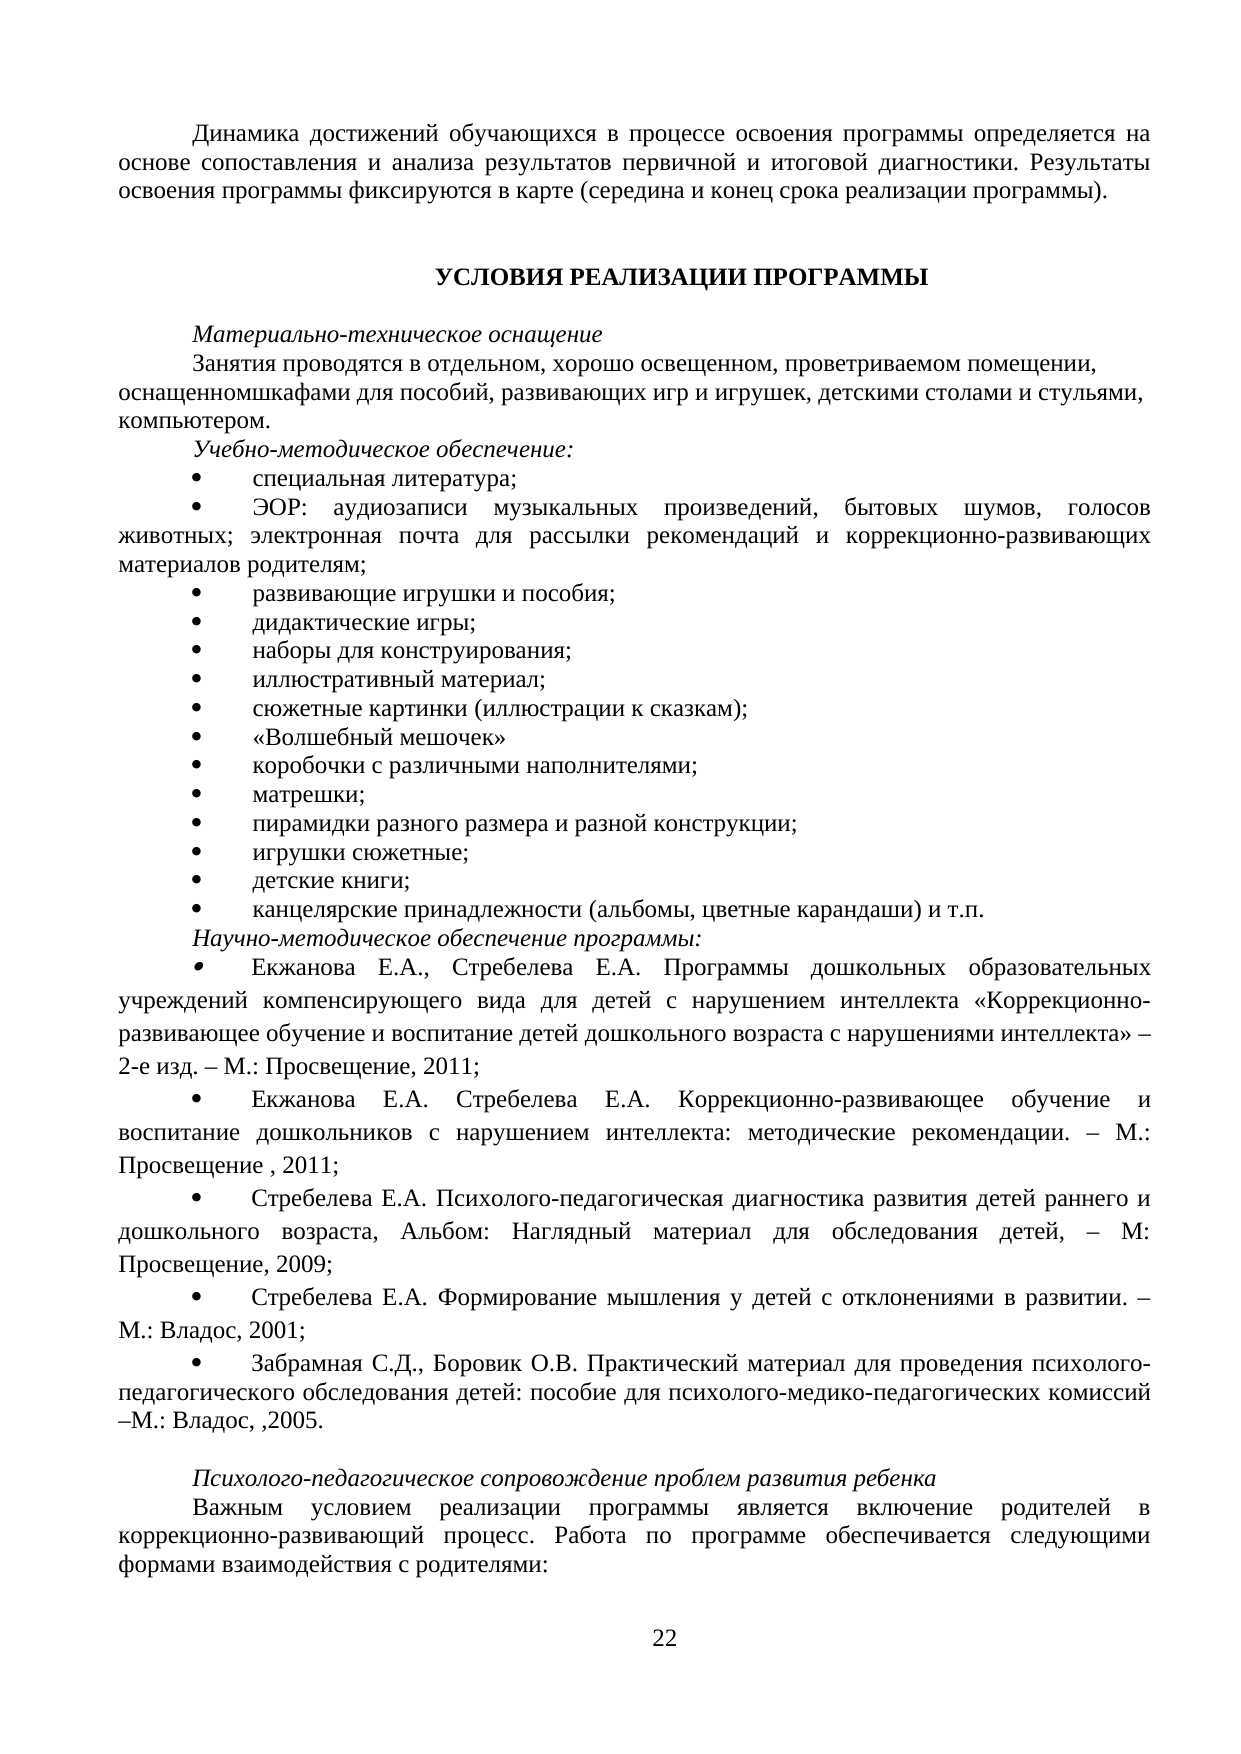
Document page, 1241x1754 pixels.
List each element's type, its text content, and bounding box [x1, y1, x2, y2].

list ЭОР: аудиозаписи музыкальных произведений, бытовых шумов, голосов животных; электронная почта для рассылки рекомендаций и коррекционно-развивающих материалов родителям; [118, 492, 1152, 578]
list Забрамная С.Д., Боровик О.В. Практический материал для проведения психолого-педагогического обследования детей: пособие для психолого-медико-педагогических комиссий –М.: Владос, ,2005. [118, 1348, 1152, 1434]
list пирамидки разного размера и разной конструкции; [118, 808, 1152, 837]
list дидактические игры; [118, 607, 1171, 636]
list матрешки; [118, 779, 1152, 808]
list Динамика достижений обучающихся в процессе освоения программы определяется на основе сопоставления и анализа результатов первичной и итоговой диагностики. Результаты освоения программы фиксируются в карте (середина и конец срока реализации программы). [118, 118, 1152, 204]
list иллюстративный материал; [118, 664, 1152, 693]
list детские книги; [118, 866, 1152, 894]
list развивающие игрушки и пособия; [118, 578, 1171, 607]
text Научно-методическое обеспечение программы: [118, 923, 1152, 952]
list сюжетные картинки (иллюстрации к сказкам); [118, 693, 1171, 722]
text Психолого-педагогическое сопровождение проблем развития ребенка [118, 1463, 1171, 1492]
text Учебно-методическое обеспечение: [118, 434, 1152, 463]
list Екжанова Е.А. Стребелева Е.А. Коррекционно-развивающее обучение и воспитание дошкольников с нарушением интеллекта: методические рекомендации. – М.: Просвещение , 2011; [118, 1084, 1152, 1179]
list игрушки сюжетные; [118, 837, 1152, 866]
text Важным условием реализации программы является включение родителей в коррекционно-развивающий процесс. Работа по программе обеспечивается следующими формами взаимодействия с родителями: [118, 1492, 1152, 1578]
list «Волшебный мешочек» [118, 722, 1171, 751]
list коробочки с различными наполнителями; [118, 751, 1171, 779]
list Екжанова Е.А., Стребелева Е.А. Программы дошкольных образовательных учреждений компенсирующего вида для детей с нарушением интеллекта «Коррекционно-развивающее обучение и воспитание детей дошкольного возраста с нарушениями интеллекта» – 2-е изд. – М.: Просвещение, 2011; [118, 952, 1152, 1080]
list канцелярские принадлежности (альбомы, цветные карандаши) и т.п. [118, 894, 1171, 923]
text УСЛОВИЯ РЕАЛИЗАЦИИ ПРОГРАММЫ [118, 262, 1171, 291]
list Стребелева Е.А. Формирование мышления у детей с отклонениями в развитии. –М.: Владос, 2001; [118, 1282, 1152, 1344]
list Стребелева Е.А. Психолого-педагогическая диагностика развития детей раннего и дошкольного возраста, Альбом: Наглядный материал для обследования детей, – М: Просвещение, 2009; [118, 1183, 1152, 1278]
list специальная литература; [118, 463, 1152, 492]
list наборы для конструирования; [118, 636, 1171, 664]
text Занятия проводятся в отдельном, хорошо освещенном, проветриваемом помещении, оснащенномшкафами для пособий, развивающих игр и игрушек, детскими столами и стульями, компьютером. [118, 348, 1152, 434]
text Материально-техническое оснащение [118, 319, 1171, 348]
